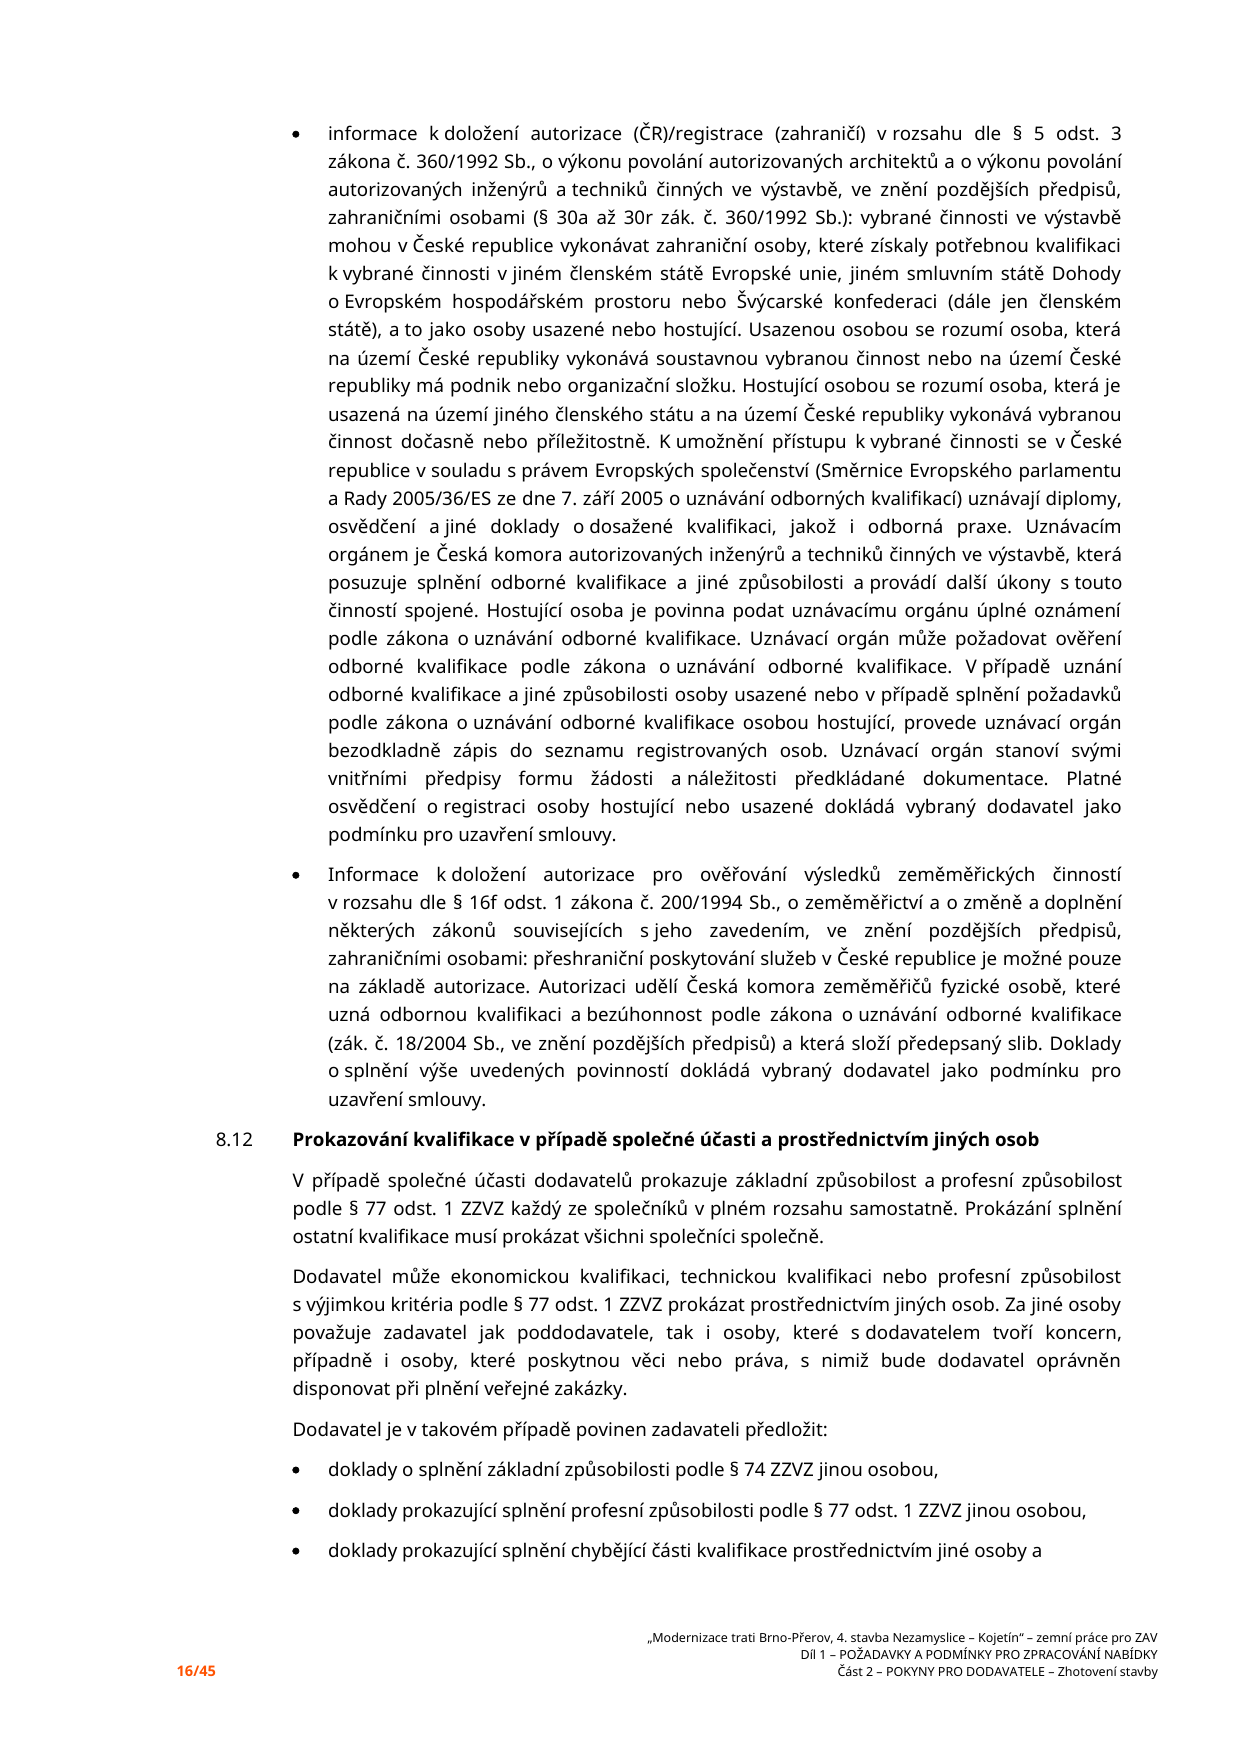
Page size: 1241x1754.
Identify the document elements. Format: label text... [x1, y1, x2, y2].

text Prokazování kvalifikace v případě společné účasti a prostřednictvím jiných osob [216, 1126, 1122, 1152]
text doklady prokazující splnění profesní způsobilosti podle § 77 odst. 1 ZZVZ jinou osobou, [292, 1497, 1122, 1523]
text V případě společné účasti dodavatelů prokazuje základní způsobilost a profesní způsobilost podle § 77 odst. 1 ZZVZ každý ze společníků v plném rozsahu samostatně. Prokázání splnění ostatní kvalifikace musí prokázat všichni společníci společně. [292, 1167, 1122, 1248]
text Dodavatel může ekonomickou kvalifikaci, technickou kvalifikaci nebo profesní způsobilost s výjimkou kritéria podle § 77 odst. 1 ZZVZ prokázat prostřednictvím jiných osob. Za jiné osoby považuje zadavatel jak poddodavatele, tak i osoby, které s dodavatelem tvoří koncern, případně i osoby, které poskytnou věci nebo práva, s nimiž bude dodavatel oprávněn disponovat při plnění veřejné zakázky. [292, 1263, 1122, 1401]
text Dodavatel je v takovém případě povinen zadavateli předložit: [292, 1416, 1122, 1442]
text doklady prokazující splnění chybějící části kvalifikace prostřednictvím jiné osoby a [292, 1538, 1122, 1563]
text informace k doložení autorizace (ČR)/registrace (zahraničí) v rozsahu dle § 5 odst. 3 zákona č. 360/1992 Sb., o výkonu povolání autorizovaných architektů a o výkonu povolání autorizovaných inženýrů a techniků činných ve výstavbě, ve znění pozdějších předpisů, zahraničními osobami (§ 30a až 30r zák. č. 360/1992 Sb.): vybrané činnosti ve výstavbě mohou v České republice vykonávat zahraniční osoby, které získaly potřebnou kvalifikaci k vybrané činnosti v jiném členském státě Evropské unie, jiném smluvním státě Dohody o Evropském hospodářském prostoru nebo Švýcarské konfederaci (dále jen členském státě), a to jako osoby usazené nebo hostující. Usazenou osobou se rozumí osoba, která na území České republiky vykonává soustavnou vybranou činnost nebo na území České republiky má podnik nebo organizační složku. Hostující osobou se rozumí osoba, která je usazená na území jiného členského státu a na území České republiky vykonává vybranou činnost dočasně nebo příležitostně. K umožnění přístupu k vybrané činnosti se v České republice v souladu s právem Evropských společenství (Směrnice Evropského parlamentu a Rady 2005/36/ES ze dne 7. září 2005 o uznávání odborných kvalifikací) uznávají diplomy, osvědčení a jiné doklady o dosažené kvalifikaci, jakož i odborná praxe. Uznávacím orgánem je Česká komora autorizovaných inženýrů a techniků činných ve výstavbě, která posuzuje splnění odborné kvalifikace a jiné způsobilosti a provádí další úkony s touto činností spojené. Hostující osoba je povinna podat uznávacímu orgánu úplné oznámení podle zákona o uznávání odborné kvalifikace. Uznávací orgán může požadovat ověření odborné kvalifikace podle zákona o uznávání odborné kvalifikace. V případě uznání odborné kvalifikace a jiné způsobilosti osoby usazené nebo v případě splnění požadavků podle zákona o uznávání odborné kvalifikace osobou hostující, provede uznávací orgán bezodkladně zápis do seznamu registrovaných osob. Uznávací orgán stanoví svými vnitřními předpisy formu žádosti a náležitosti předkládané dokumentace. Platné osvědčení o registraci osoby hostující nebo usazené dokládá vybraný dodavatel jako podmínku pro uzavření smlouvy. [292, 121, 1122, 847]
text doklady o splnění základní způsobilosti podle § 74 ZZVZ jinou osobou, [292, 1457, 1122, 1482]
text Informace k doložení autorizace pro ověřování výsledků zeměměřických činností v rozsahu dle § 16f odst. 1 zákona č. 200/1994 Sb., o zeměměřictví a o změně a doplnění některých zákonů souvisejících s jeho zavedením, ve znění pozdějších předpisů, zahraničními osobami: přeshraniční poskytování služeb v České republice je možné pouze na základě autorizace. Autorizaci udělí Česká komora zeměměřičů fyzické osobě, které uzná odbornou kvalifikaci a bezúhonnost podle zákona o uznávání odborné kvalifikace (zák. č. 18/2004 Sb., ve znění pozdějších předpisů) a která složí předepsaný slib. Doklady o splnění výše uvedených povinností dokládá vybraný dodavatel jako podmínku pro uzavření smlouvy. [292, 862, 1122, 1111]
